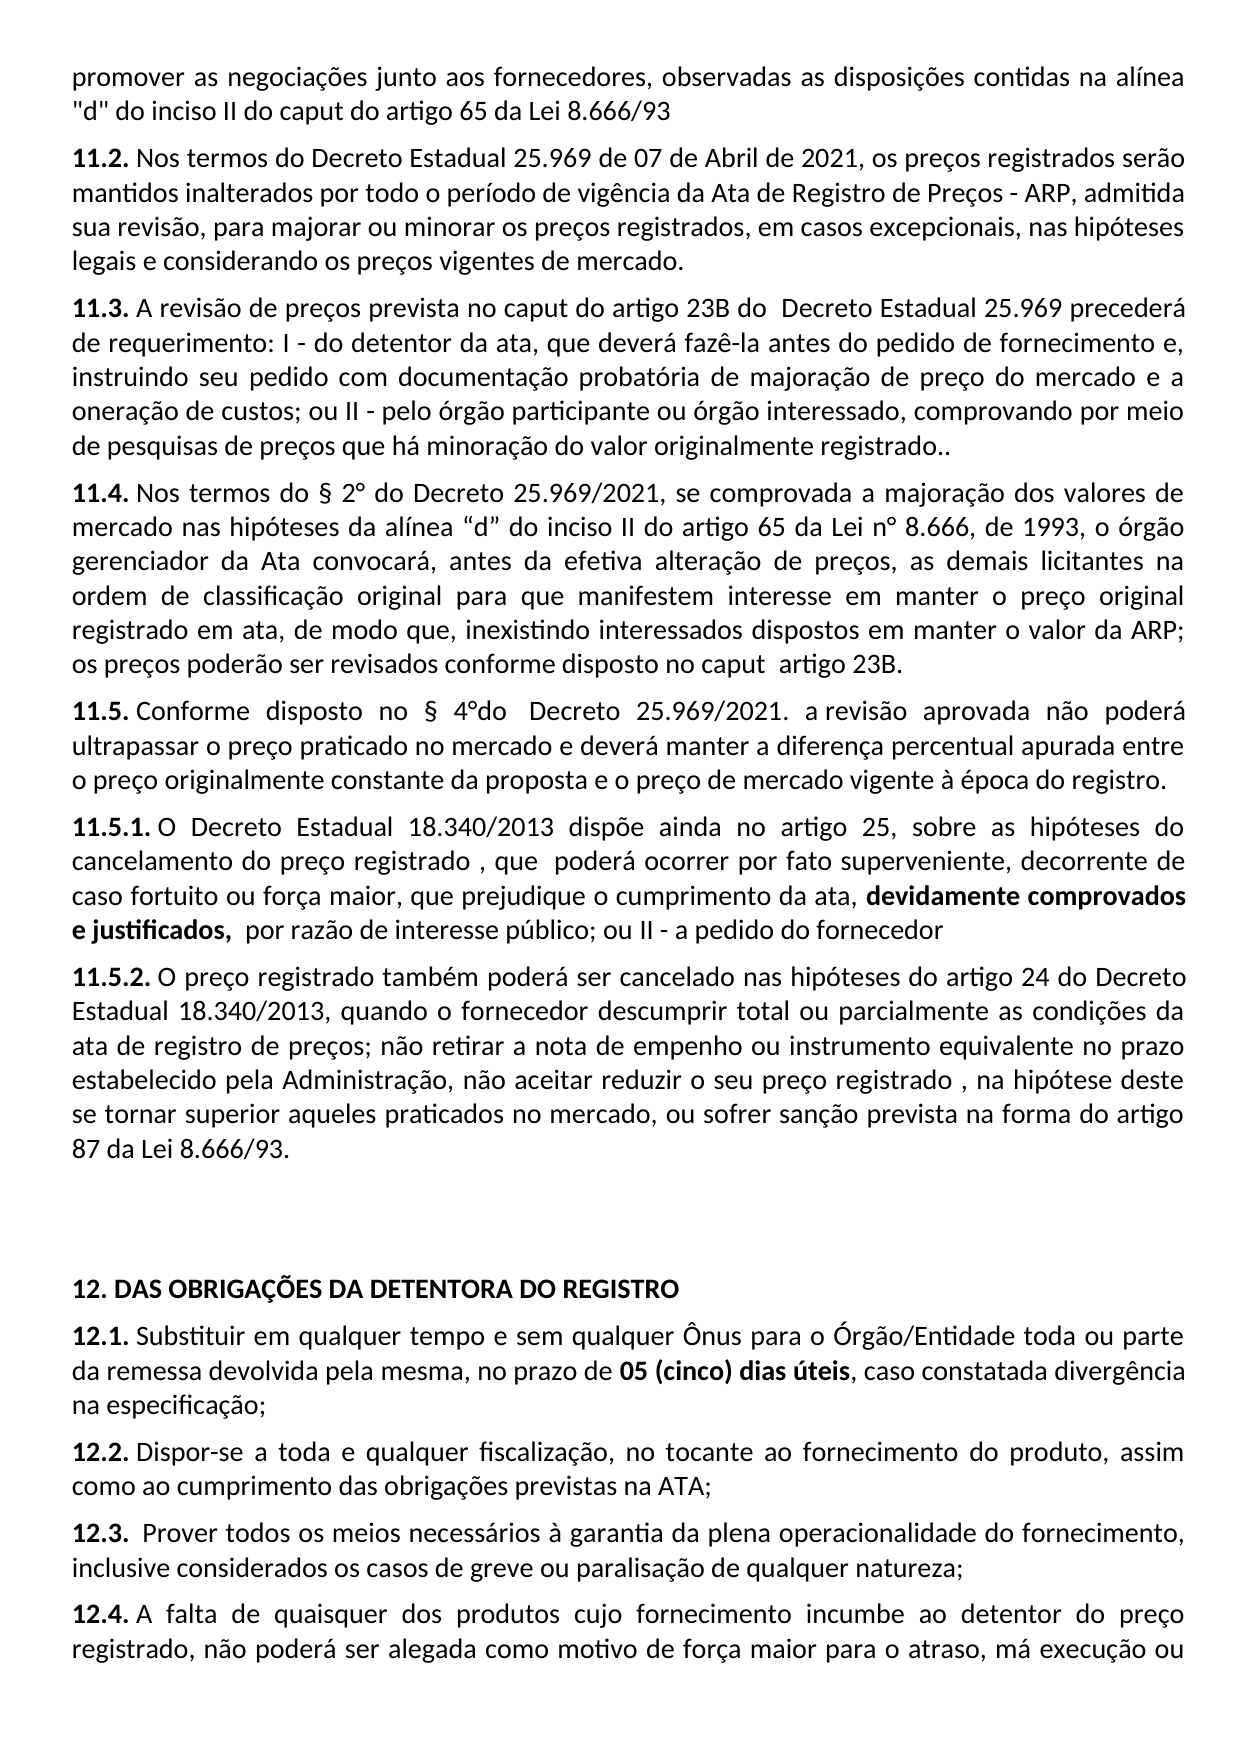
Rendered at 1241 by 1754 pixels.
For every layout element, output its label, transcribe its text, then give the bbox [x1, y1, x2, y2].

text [72, 59, 1186, 128]
text 12. DAS OBRIGAÇÕES DA DETENTORA DO REGISTRO [72, 1272, 1186, 1306]
text 12.3. Prover todos os meios necessários à garantia da plena operacionalidade do fornecimento, inclusive considerados os casos de greve ou paralisação de qualquer natureza; [72, 1515, 1186, 1584]
text 11.4. Nos termos do § 2° do Decreto 25.969/2021, se comprovada a majoração dos valores de mercado nas hipóteses da alínea “d” do inciso II do artigo 65 da Lei n° 8.666, de 1993, o órgão gerenciador da Ata convocará, antes da efetiva alteração de preços, as demais licitantes na ordem de classificação original para que manifestem interesse em manter o preço original registrado em ata, de modo que, inexistindo interessados dispostos em manter o valor da ARP; os preços poderão ser revisados conforme disposto no caput artigo 23B. [72, 475, 1186, 681]
text 11.5.1. O Decreto Estadual 18.340/2013 dispõe ainda no artigo 25, sobre as hipóteses do cancelamento do preço registrado , que poderá ocorrer por fato superveniente, decorrente de caso fortuito ou força maior, que prejudique o cumprimento da ata, devidamente comprovados e justificados, por razão de interesse público; ou II - a pedido do fornecedor [72, 809, 1186, 947]
text 11.2. Nos termos do Decreto Estadual 25.969 de 07 de Abril de 2021, os preços registrados serão mantidos inalterados por todo o período de vigência da Ata de Registro de Preços - ARP, admitida sua revisão, para majorar ou minorar os preços registrados, em casos excepcionais, nas hipóteses legais e considerando os preços vigentes de mercado. [72, 140, 1186, 278]
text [72, 1597, 1186, 1665]
text 11.5.2. O preço registrado também poderá ser cancelado nas hipóteses do artigo 24 do Decreto Estadual 18.340/2013, quando o fornecedor descumprir total ou parcialmente as condições da ata de registro de preços; não retirar a nota de empenho ou instrumento equivalente no prazo estabelecido pela Administração, não aceitar reduzir o seu preço registrado , na hipótese deste se tornar superior aqueles praticados no mercado, ou sofrer sanção prevista na forma do artigo 87 da Lei 8.666/93. [72, 959, 1186, 1165]
text 11.3. A revisão de preços prevista no caput do artigo 23B do Decreto Estadual 25.969 precederá de requerimento: I - do detentor da ata, que deverá fazê-la antes do pedido de fornecimento e, instruindo seu pedido com documentação probatória de majoração de preço do mercado e a oneração de custos; ou II - pelo órgão participante ou órgão interessado, comprovando por meio de pesquisas de preços que há minoração do valor originalmente registrado.. [72, 290, 1186, 462]
text 12.2. Dispor-se a toda e qualquer fiscalização, no tocante ao fornecimento do produto, assim como ao cumprimento das obrigações previstas na ATA; [72, 1434, 1186, 1503]
text 11.5. Conforme disposto no § 4°do Decreto 25.969/2021. a revisão aprovada não poderá ultrapassar o preço praticado no mercado e deverá manter a diferença percentual apurada entre o preço originalmente constante da proposta e o preço de mercado vigente à época do registro. [72, 693, 1186, 797]
text 12.1. Substituir em qualquer tempo e sem qualquer Ônus para o Órgão/Entidade toda ou parte da remessa devolvida pela mesma, no prazo de 05 (cinco) dias úteis, caso constatada divergência na especificação; [72, 1318, 1186, 1422]
